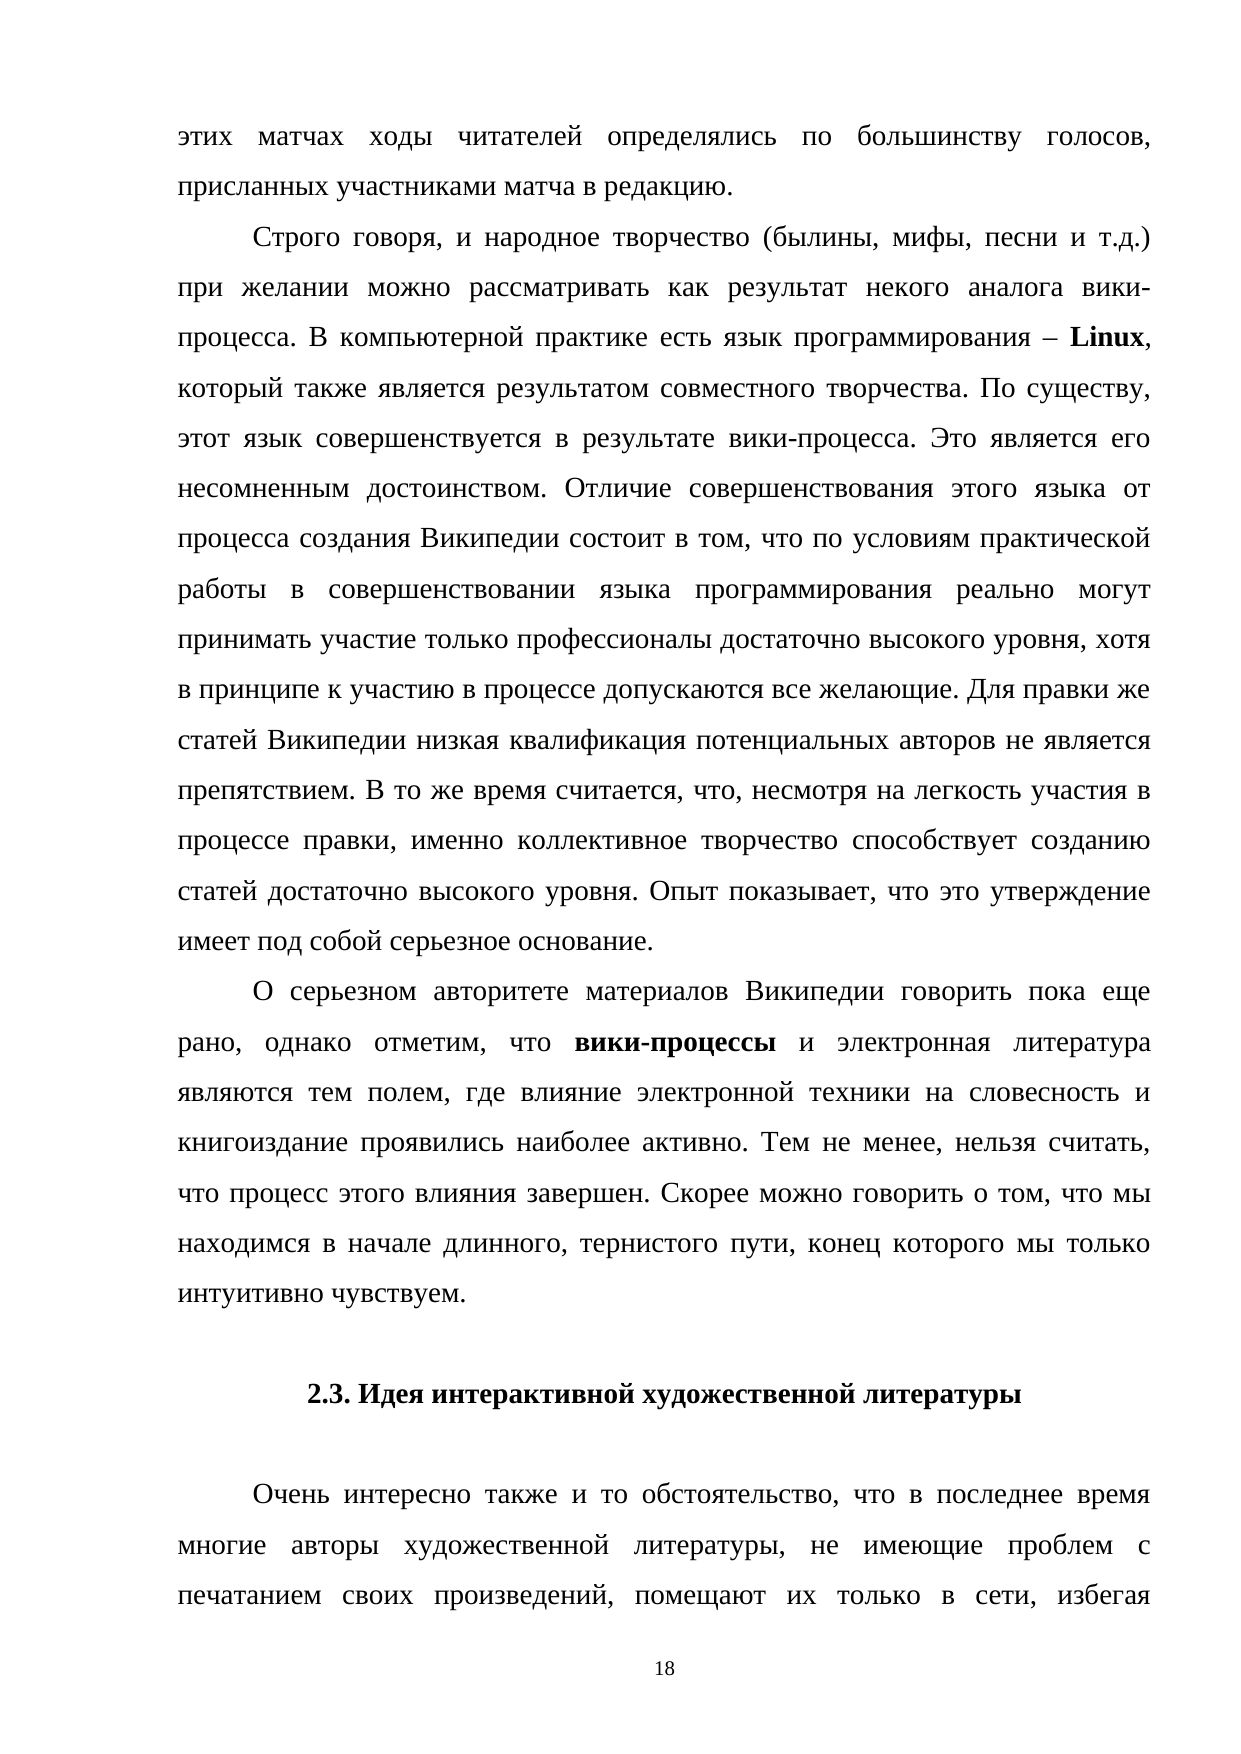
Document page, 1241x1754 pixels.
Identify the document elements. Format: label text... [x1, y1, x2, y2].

text О серьезном авторитете материалов Википедии говорить пока еще рано, однако отметим, что вики-процессы и электронная литература являются тем полем, где влияние электронной техники на словесность и книгоиздание проявились наиболее активно. Тем не менее, нельзя считать, что процесс этого влияния завершен. Скорее можно говорить о том, что мы находимся в начале длинного, тернистого пути, конец которого мы только интуитивно чувствуем. [177, 973, 1152, 1309]
subtitle 2.3. Идея интерактивной художественной литературы [177, 1376, 1152, 1409]
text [177, 118, 1152, 202]
text Строго говоря, и народное творчество (былины, мифы, песни и т.д.) при желании можно рассматривать как результат некого аналога вики-процесса. В компьютерной практике есть язык программирования – Linux, который также является результатом совместного творчества. По существу, этот язык совершенствуется в результате вики-процесса. Это является его несомненным достоинством. Отличие совершенствования этого языка от процесса создания Википедии состоит в том, что по условиям практической работы в совершенствовании языка программирования реально могут принимать участие только профессионалы достаточно высокого уровня, хотя в принципе к участию в процессе допускаются все желающие. Для правки же статей Википедии низкая квалификация потенциальных авторов не является препятствием. В то же время считается, что, несмотря на легкость участия в процессе правки, именно коллективное творчество способствует созданию статей достаточно высокого уровня. Опыт показывает, что это утверждение имеет под собой серьезное основание. [177, 219, 1152, 957]
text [177, 1477, 1152, 1611]
